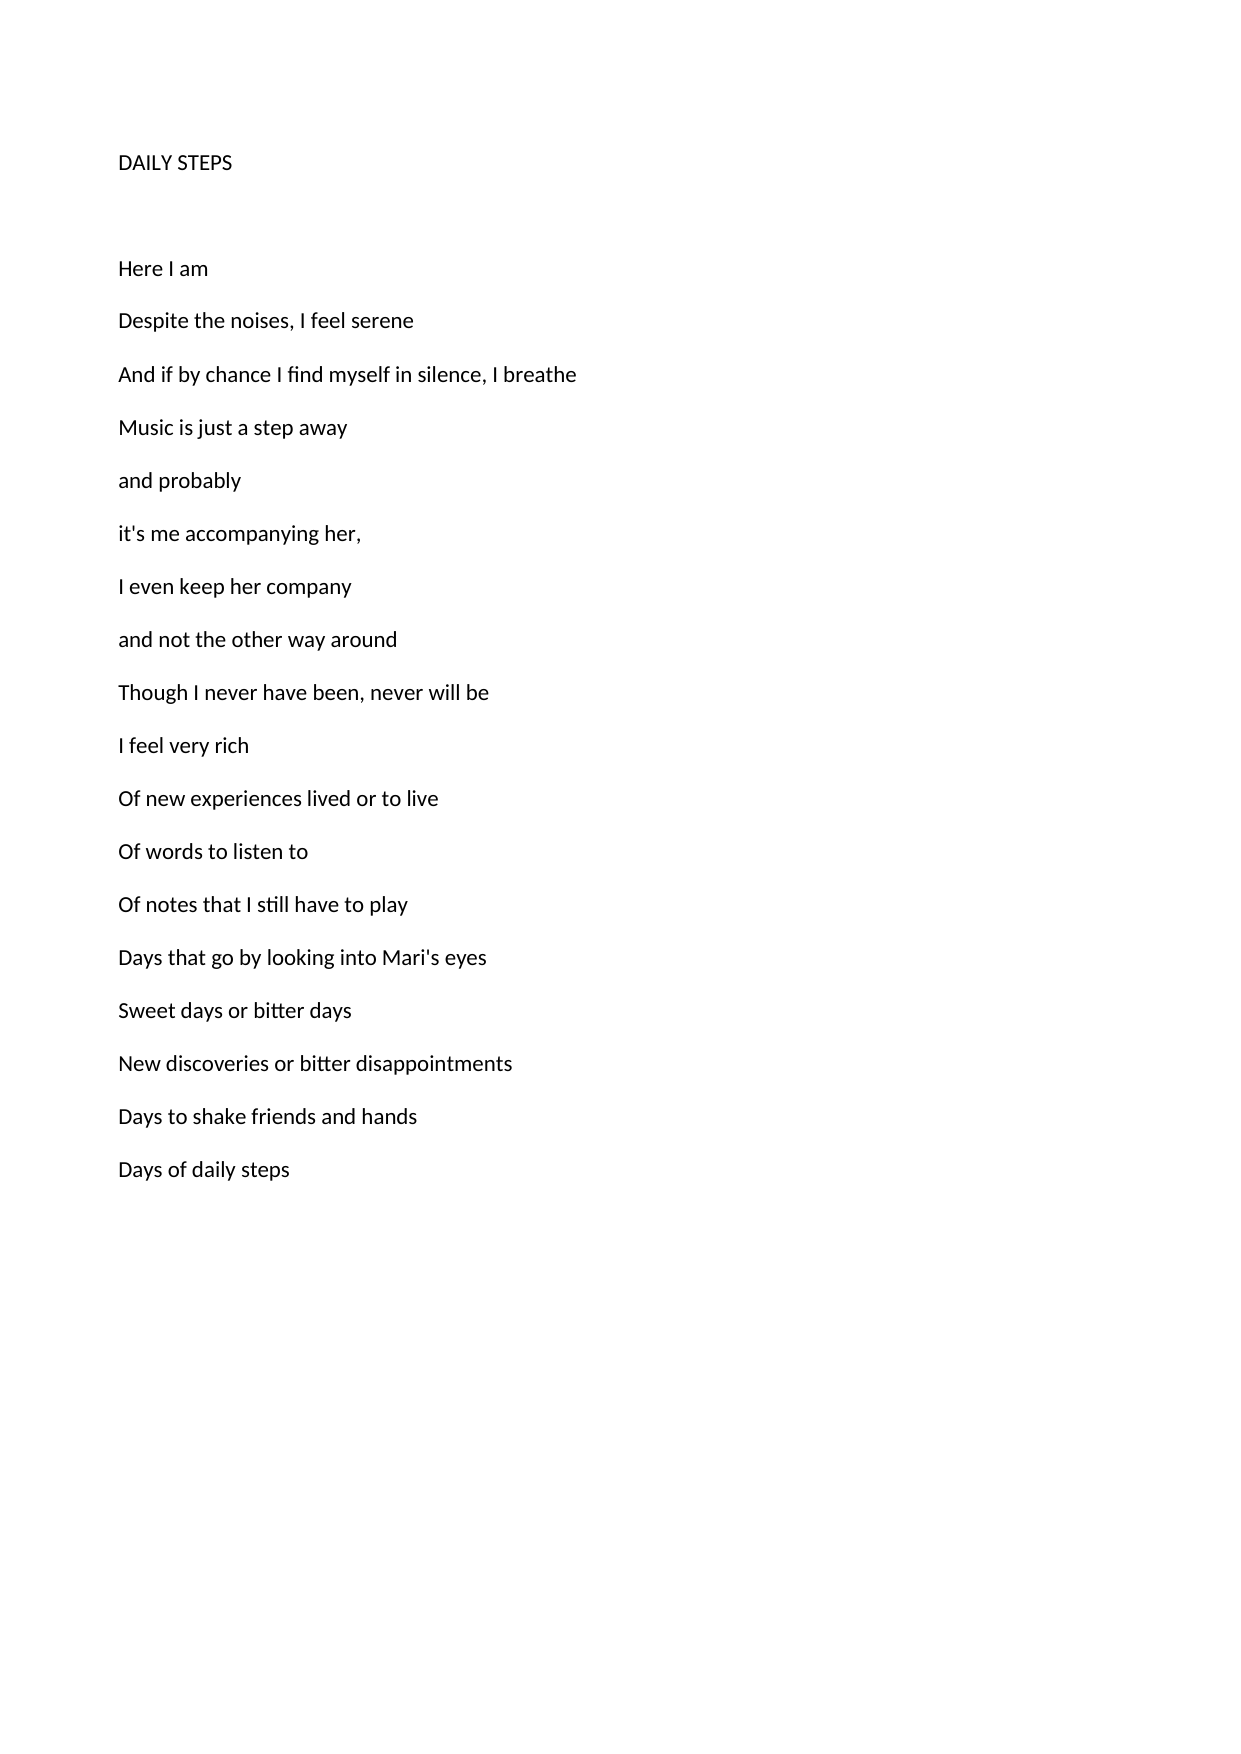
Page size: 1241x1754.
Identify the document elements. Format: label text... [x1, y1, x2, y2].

text Though I never have been, never will be [118, 678, 1122, 706]
text and probably [118, 466, 1122, 494]
text Days to shake friends and hands [118, 1102, 1122, 1130]
text Of notes that I still have to play [118, 890, 1122, 918]
text it's me accompanying her, [118, 519, 1122, 547]
text Despite the noises, I feel serene [118, 307, 1122, 335]
text I feel very rich [118, 731, 1122, 759]
text Of new experiences lived or to live [118, 784, 1122, 812]
text Here I am [118, 254, 1122, 282]
text Days of daily steps [118, 1155, 1122, 1183]
text Sweet days or bitter days [118, 996, 1122, 1024]
text Days that go by looking into Mari's eyes [118, 943, 1122, 971]
text Music is just a step away [118, 413, 1122, 441]
text and not the other way around [118, 625, 1122, 653]
text I even keep her company [118, 572, 1122, 600]
text DAILY STEPS [118, 148, 1122, 176]
text And if by chance I find myself in silence, I breathe [118, 360, 1122, 388]
text Of words to listen to [118, 837, 1122, 865]
text New discoveries or bitter disappointments [118, 1049, 1122, 1077]
